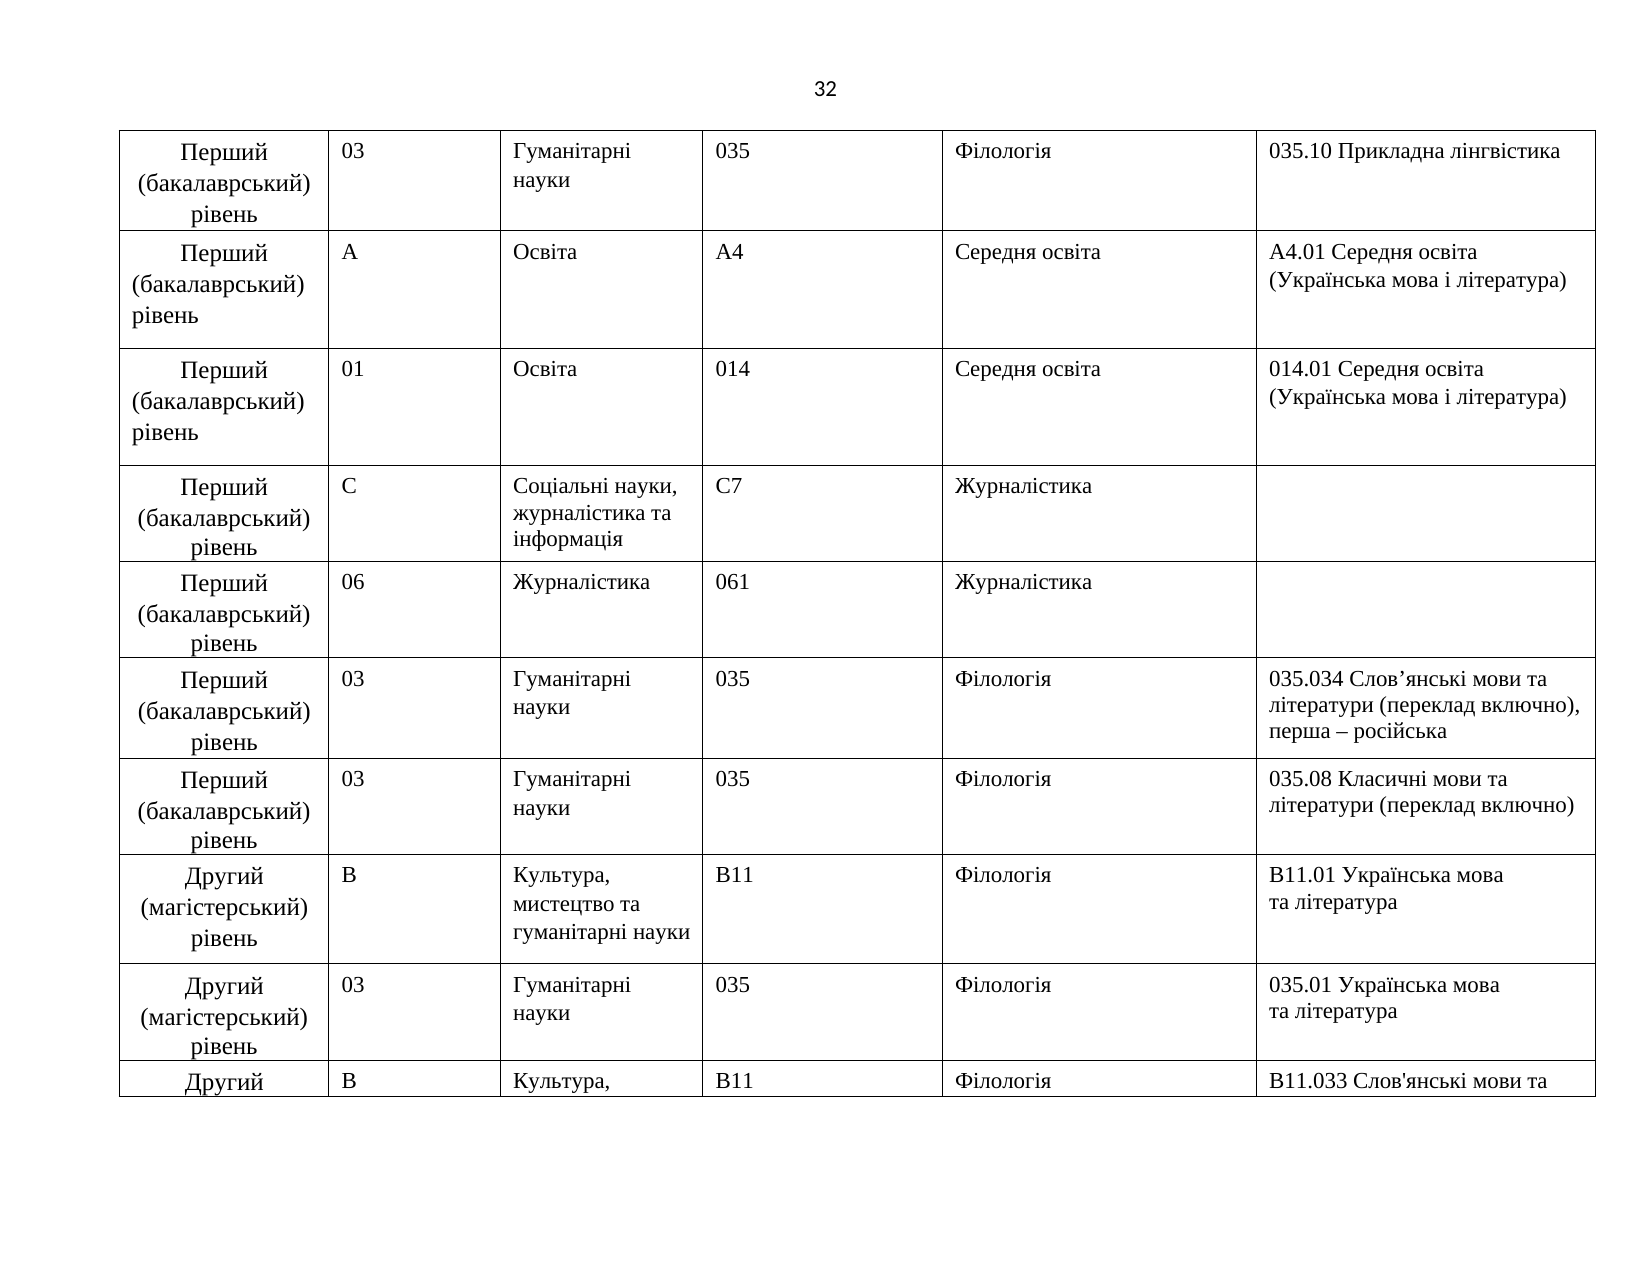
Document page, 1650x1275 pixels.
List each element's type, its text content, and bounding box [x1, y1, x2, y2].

table_cell 035.08 Класичні мови та літератури (переклад включно) [1257, 759, 1595, 854]
table_cell Другий (магістерський) рівень [120, 855, 328, 963]
table_cell B11 [703, 1061, 942, 1096]
table_cell Гуманітарні науки [501, 759, 702, 854]
table_cell 014 [703, 349, 942, 465]
table_cell Середня освіта [943, 231, 1256, 348]
table_cell 03 [329, 759, 500, 854]
table_cell Журналістика [501, 562, 702, 657]
table_cell Філологія [943, 855, 1256, 963]
table_cell 03 [329, 131, 500, 230]
table_cell 035.10 Прикладна лінгвістика [1257, 131, 1595, 230]
table_cell Другий (магістерський) рівень [120, 964, 328, 1059]
table_cell 03 [329, 964, 500, 1059]
table_cell Філологія [943, 1061, 1256, 1096]
table_cell 014.01 Середня освіта (Українська мова і література) [1257, 349, 1595, 465]
table_cell Філологія [943, 658, 1256, 758]
table_cell Гуманітарні науки [501, 131, 702, 230]
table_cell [501, 1061, 702, 1096]
table_cell Гуманітарні науки [501, 964, 702, 1059]
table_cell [120, 131, 328, 230]
table_cell Перший (бакалаврський) рівень [120, 231, 328, 348]
table_cell Перший (бакалаврський) рівень [120, 658, 328, 758]
table_cell Перший (бакалаврський) рівень [120, 759, 328, 854]
table_cell Середня освіта [943, 349, 1256, 465]
table_cell Соціальні науки, журналістика та інформація [501, 466, 702, 561]
table_cell Журналістика [943, 562, 1256, 657]
table_cell Освіта [501, 349, 702, 465]
table_cell 035 [703, 131, 942, 230]
table_cell 035 [703, 964, 942, 1059]
table_cell Освіта [501, 231, 702, 348]
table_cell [1257, 1061, 1595, 1096]
table_cell С [329, 466, 500, 561]
table_cell 035 [703, 759, 942, 854]
table_cell Перший (бакалаврський) рівень [120, 466, 328, 561]
table_cell В [329, 855, 500, 963]
table_cell А4.01 Середня освіта (Українська мова і література) [1257, 231, 1595, 348]
table_cell 035.034 Слов’янські мови та літератури (переклад включно), перша – російська [1257, 658, 1595, 758]
table_cell Культура, мистецтво та гуманітарні науки [501, 855, 702, 963]
table_cell Філологія [943, 131, 1256, 230]
table_cell С7 [703, 466, 942, 561]
table_cell Перший (бакалаврський) рівень [120, 562, 328, 657]
table_cell 01 [329, 349, 500, 465]
table_cell 035 [703, 658, 942, 758]
table_cell B11.01 Українська мова та література [1257, 855, 1595, 963]
table_cell Гуманітарні науки [501, 658, 702, 758]
table_cell А [329, 231, 500, 348]
table_cell [1257, 562, 1595, 657]
table_cell 03 [329, 658, 500, 758]
table_cell [1257, 466, 1595, 561]
table_cell Філологія [943, 759, 1256, 854]
table_cell 035.01 Українська мова та література [1257, 964, 1595, 1059]
table_cell 061 [703, 562, 942, 657]
table_cell Журналістика [943, 466, 1256, 561]
table_cell В [329, 1061, 500, 1096]
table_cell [120, 1061, 328, 1096]
table_cell А4 [703, 231, 942, 348]
table_cell B11 [703, 855, 942, 963]
table_cell Перший (бакалаврський) рівень [120, 349, 328, 465]
table_cell 06 [329, 562, 500, 657]
table_cell Філологія [943, 964, 1256, 1059]
